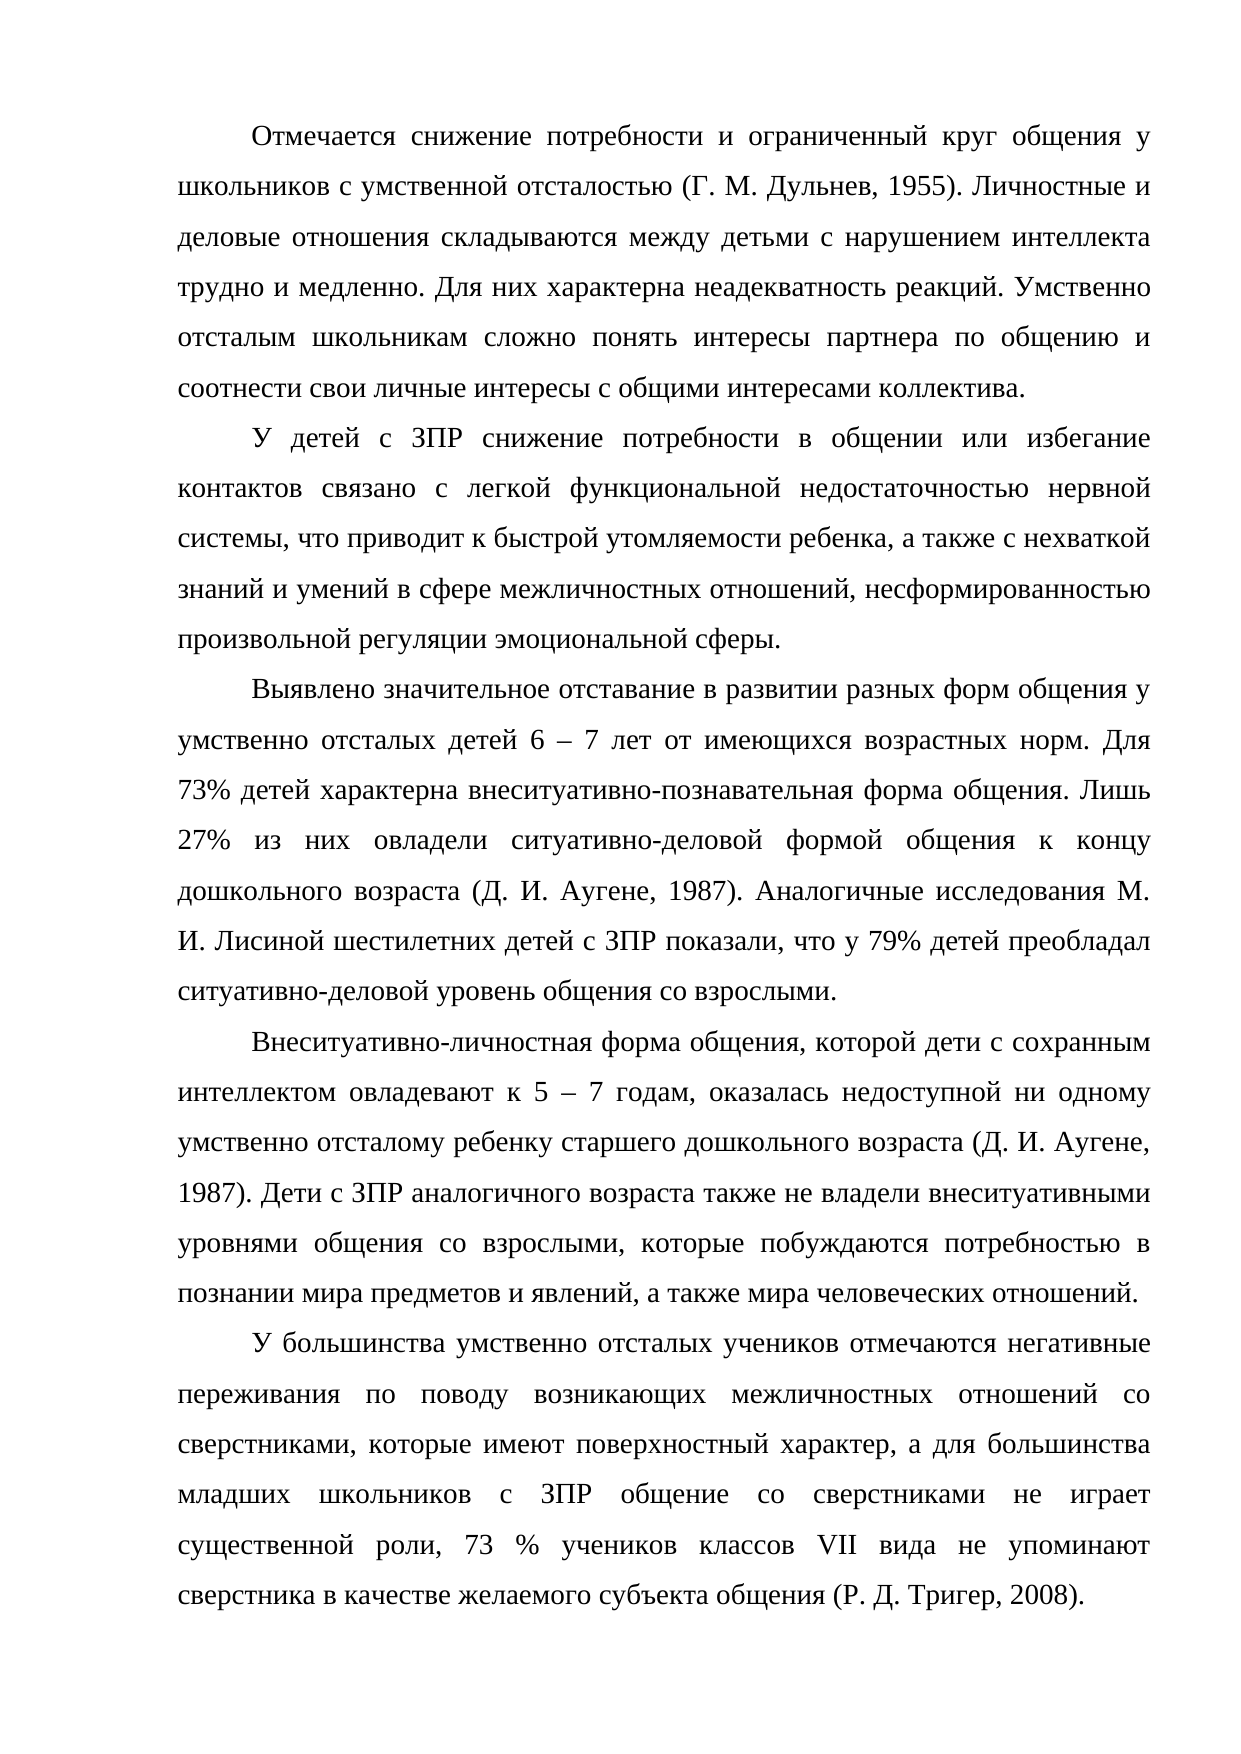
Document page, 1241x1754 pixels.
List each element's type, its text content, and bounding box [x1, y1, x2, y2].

text У детей с ЗПР снижение потребности в общении или избегание контактов связано с легкой функциональной недостаточностью нервной системы, что приводит к быстрой утомляемости ребенка, а также с нехваткой знаний и умений в сфере межличностных отношений, несформированностью произвольной регуляции эмоциональной сферы. [177, 420, 1152, 655]
text Внеситуативно-личностная форма общения, которой дети с сохранным интеллектом овладевают к 5 – 7 годам, оказалась недоступной ни одному умственно отсталому ребенку старшего дошкольного возраста (Д. И. Аугене, 1987). Дети с ЗПР аналогичного возраста также не владели внеситуативными уровнями общения со взрослыми, которые побуждаются потребностью в познании мира предметов и явлений, а также мира человеческих отношений. [177, 1024, 1152, 1309]
text Отмечается снижение потребности и ограниченный круг общения у школьников с умственной отсталостью (Г. М. Дульнев, 1955). Личностные и деловые отношения складываются между детьми с нарушением интеллекта трудно и медленно. Для них характерна неадекватность реакций. Умственно отсталым школьникам сложно понять интересы партнера по общению и соотнести свои личные интересы с общими интересами коллектива. [177, 118, 1152, 403]
text Выявлено значительное отставание в развитии разных форм общения у умственно отсталых детей 6 – 7 лет от имеющихся возрастных норм. Для 73% детей характерна внеситуативно-познавательная форма общения. Лишь 27% из них овладели ситуативно-деловой формой общения к концу дошкольного возраста (Д. И. Аугене, 1987). Аналогичные исследования М. И. Лисиной шестилетних детей с ЗПР показали, что у 79% детей преобладал ситуативно-деловой уровень общения со взрослыми. [177, 672, 1152, 1007]
text У большинства умственно отсталых учеников отмечаются негативные переживания по поводу возникающих межличностных отношений со сверстниками, которые имеют поверхностный характер, а для большинства младших школьников с ЗПР общение со сверстниками не играет существенной роли, 73 % учеников классов VII вида не упоминают сверстника в качестве желаемого субъекта общения (Р. Д. Тригер, 2008). [177, 1326, 1152, 1611]
